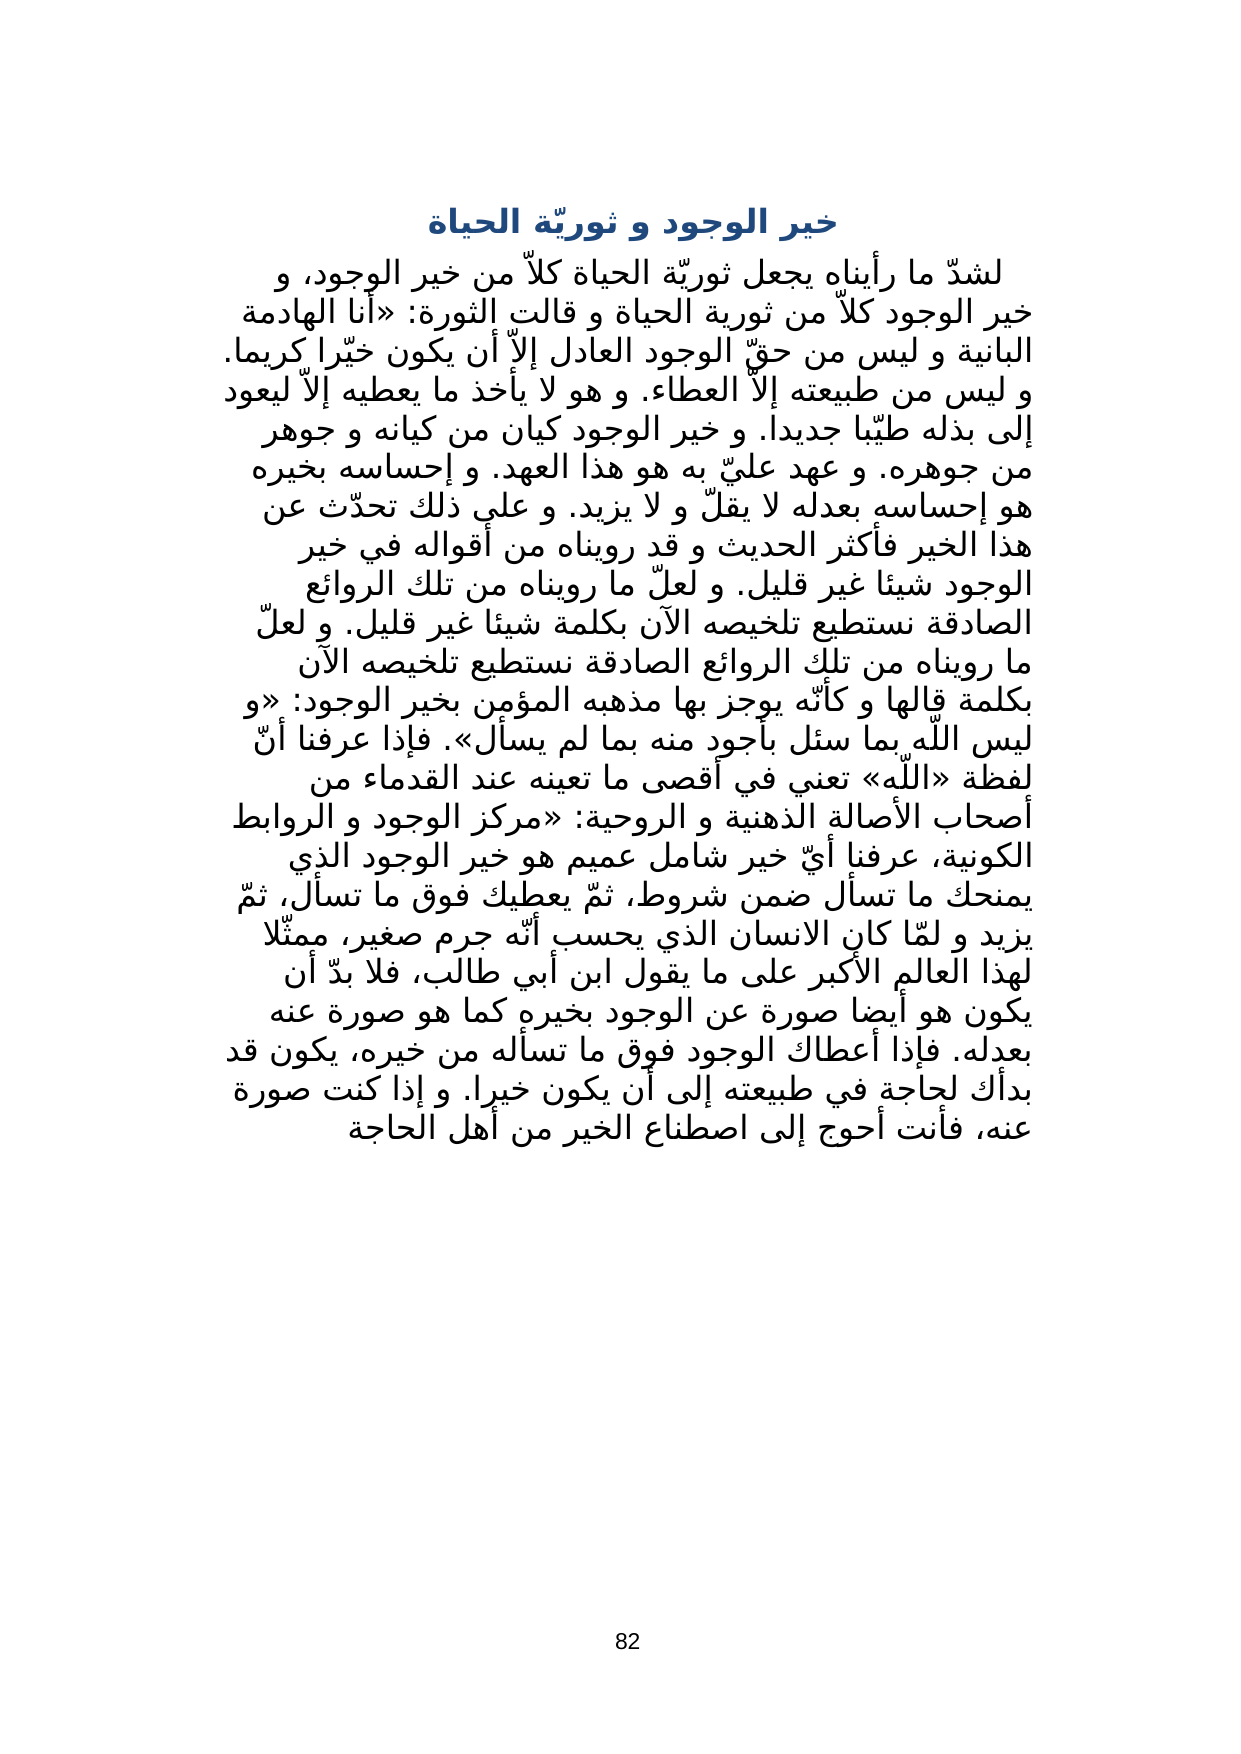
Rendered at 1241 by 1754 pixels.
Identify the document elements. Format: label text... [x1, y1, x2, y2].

subtitle خير الوجود و ثوريّة الحياة [222, 202, 1033, 241]
text لشدّ ما رأيناه يجعل ثوريّة الحياة كلاّ من خير الوجود، و خير الوجود كلاّ من ثورية الحياة و قالت الثورة: «أنا الهادمة البانية و ليس من حقّ الوجود العادل إلاّ أن يكون خيّرا كريما. و ليس من طبيعته إلاّ العطاء. و هو لا يأخذ ما يعطيه إلاّ ليعود إلى بذله طيّبا جديدا. و خير الوجود كيان من كيانه و جوهر من جوهره. و عهد عليّ به هو هذا العهد. و إحساسه بخيره هو إحساسه بعدله لا يقلّ و لا يزيد. و على ذلك تحدّث عن هذا الخير فأكثر الحديث و قد رويناه من أقواله في خير الوجود شيئا غير قليل. و لعلّ ما رويناه من تلك الروائع الصادقة نستطيع تلخيصه الآن بكلمة شيئا غير قليل. و لعلّ ما رويناه من تلك الروائع الصادقة نستطيع تلخيصه الآن بكلمة قالها و كأنّه يوجز بها مذهبه المؤمن بخير الوجود: «و ليس اللّه بما سئل بأجود منه بما لم يسأل». فإذا عرفنا أنّ لفظة «اللّه» تعني في أقصى ما تعينه عند القدماء من أصحاب الأصالة الذهنية و الروحية: «مركز الوجود و الروابط الكونية، عرفنا أيّ خير شامل عميم هو خير الوجود الذي يمنحك ما تسأل ضمن شروط، ثمّ يعطيك فوق ما تسأل، ثمّ يزيد و لمّا كان الانسان الذي يحسب أنّه جرم صغير، ممثّلا لهذا العالم الأكبر على ما يقول ابن أبي طالب، فلا بدّ أن يكون هو أيضا صورة عن الوجود بخيره كما هو صورة عنه بعدله. فإذا أعطاك الوجود فوق ما تسأله من خيره، يكون قد بدأك لحاجة في طبيعته إلى أن يكون خيرا. و إذا كنت صورة عنه، فأنت أحوج إلى اصطناع الخير من أهل الحاجة [222, 253, 1033, 1147]
